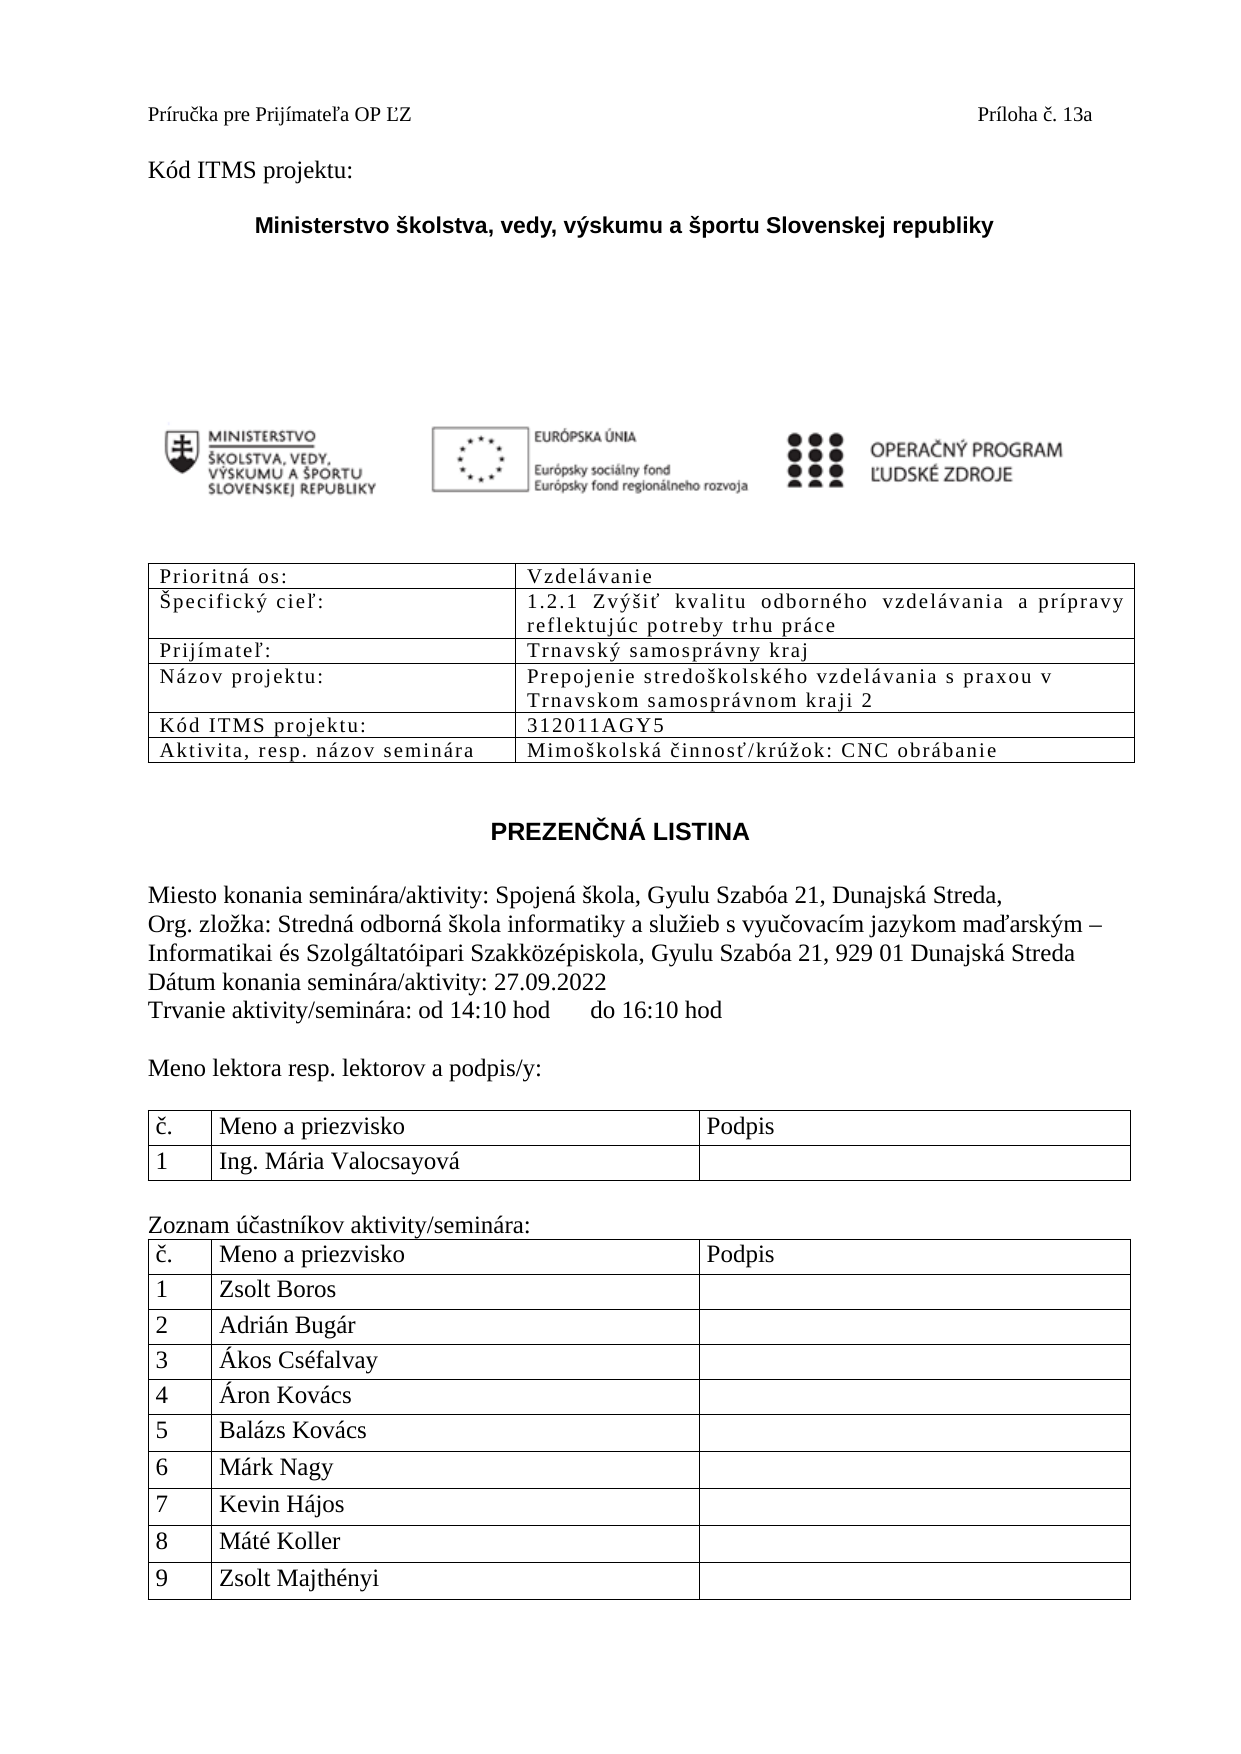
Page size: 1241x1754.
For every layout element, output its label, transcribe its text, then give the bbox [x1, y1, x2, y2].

table_cell [700, 1489, 1130, 1525]
table_cell 3 [149, 1345, 211, 1379]
table_cell 2 [149, 1310, 211, 1344]
table_cell Zsolt Majthényi [212, 1563, 699, 1599]
text Príručka pre Prijímateľa OP ĽZ Príloha č. 13a [148, 102, 1093, 126]
table_cell Kevin Hájos [212, 1489, 699, 1525]
picture [147, 401, 1092, 535]
table_header Meno a priezvisko [212, 1111, 699, 1145]
table_cell [700, 1452, 1130, 1488]
table_cell Ing. Mária Valocsayová [212, 1146, 699, 1180]
text Miesto konania seminára/aktivity: Spojená škola, Gyulu Szabóa 21, Dunajská Streda, [148, 880, 1093, 909]
table_cell Adrián Bugár [212, 1310, 699, 1344]
table_header Podpis [700, 1240, 1130, 1273]
table_cell [700, 1146, 1130, 1180]
subtitle Ministerstvo školstva, vedy, výskumu a športu Slovenskej republiky [148, 212, 1093, 239]
table_cell 5 [149, 1415, 211, 1451]
table_cell [700, 1275, 1130, 1309]
table_header Vzdelávanie [516, 564, 1134, 588]
table_cell Balázs Kovács [212, 1415, 699, 1451]
table_cell 1 [149, 1275, 211, 1309]
table_header Podpis [700, 1111, 1130, 1145]
table_cell Kód ITMS projektu: [149, 713, 515, 737]
table_cell Trnavský samosprávny kraj [516, 639, 1134, 662]
table_cell [700, 1415, 1130, 1451]
table_cell 9 [149, 1563, 211, 1599]
table_cell 4 [149, 1380, 211, 1414]
table_header č. [149, 1240, 211, 1273]
table_cell Ákos Cséfalvay [212, 1345, 699, 1379]
table_cell Názov projektu: [149, 664, 515, 712]
table_cell Mimoškolská činnosť/krúžok: CNC obrábanie [516, 738, 1134, 762]
text Trvanie aktivity/seminára: od 14:10 hod do 16:10 hod [148, 995, 1093, 1024]
table_cell Špecifický cieľ: [149, 589, 515, 637]
text Kód ITMS projektu: [148, 155, 1093, 184]
table_header Prioritná os: [149, 564, 515, 588]
table_cell 7 [149, 1489, 211, 1525]
table_cell Zsolt Boros [212, 1275, 699, 1309]
text Org. zložka: Stredná odborná škola informatiky a služieb s vyučovacím jazykom maďarským – Informatikai és Szolgáltatóipari Szakközépiskola, Gyulu Szabóa 21, 929 01 Dunajská Streda [148, 909, 1107, 967]
table_cell [700, 1380, 1130, 1414]
table_cell Márk Nagy [212, 1452, 699, 1488]
table_cell 6 [149, 1452, 211, 1488]
table_cell 312011AGY5 [516, 713, 1134, 737]
table_cell 8 [149, 1526, 211, 1562]
table_cell [700, 1563, 1130, 1599]
text Zoznam účastníkov aktivity/seminára: [148, 1210, 1093, 1238]
table_cell Prijímateľ: [149, 639, 515, 662]
text PREZENČNÁ LISTINA [148, 817, 1093, 845]
table_cell 1.2.1 Zvýšiť kvalitu odborného vzdelávania a prípravy reflektujúc potreby trhu práce [516, 589, 1134, 637]
text Dátum konania seminára/aktivity: 27.09.2022 [148, 967, 1093, 995]
text Meno lektora resp. lektorov a podpis/y: [148, 1053, 1093, 1082]
table_header Meno a priezvisko [212, 1240, 699, 1273]
table_cell Prepojenie stredoškolského vzdelávania s praxou v Trnavskom samosprávnom kraji 2 [516, 664, 1134, 712]
table_cell [700, 1345, 1130, 1379]
table_cell Máté Koller [212, 1526, 699, 1562]
table_cell [700, 1310, 1130, 1344]
table_cell Áron Kovács [212, 1380, 699, 1414]
table_cell 1 [149, 1146, 211, 1180]
table_cell Aktivita, resp. názov seminára [149, 738, 515, 762]
table_cell [700, 1526, 1130, 1562]
table_header č. [149, 1111, 211, 1145]
